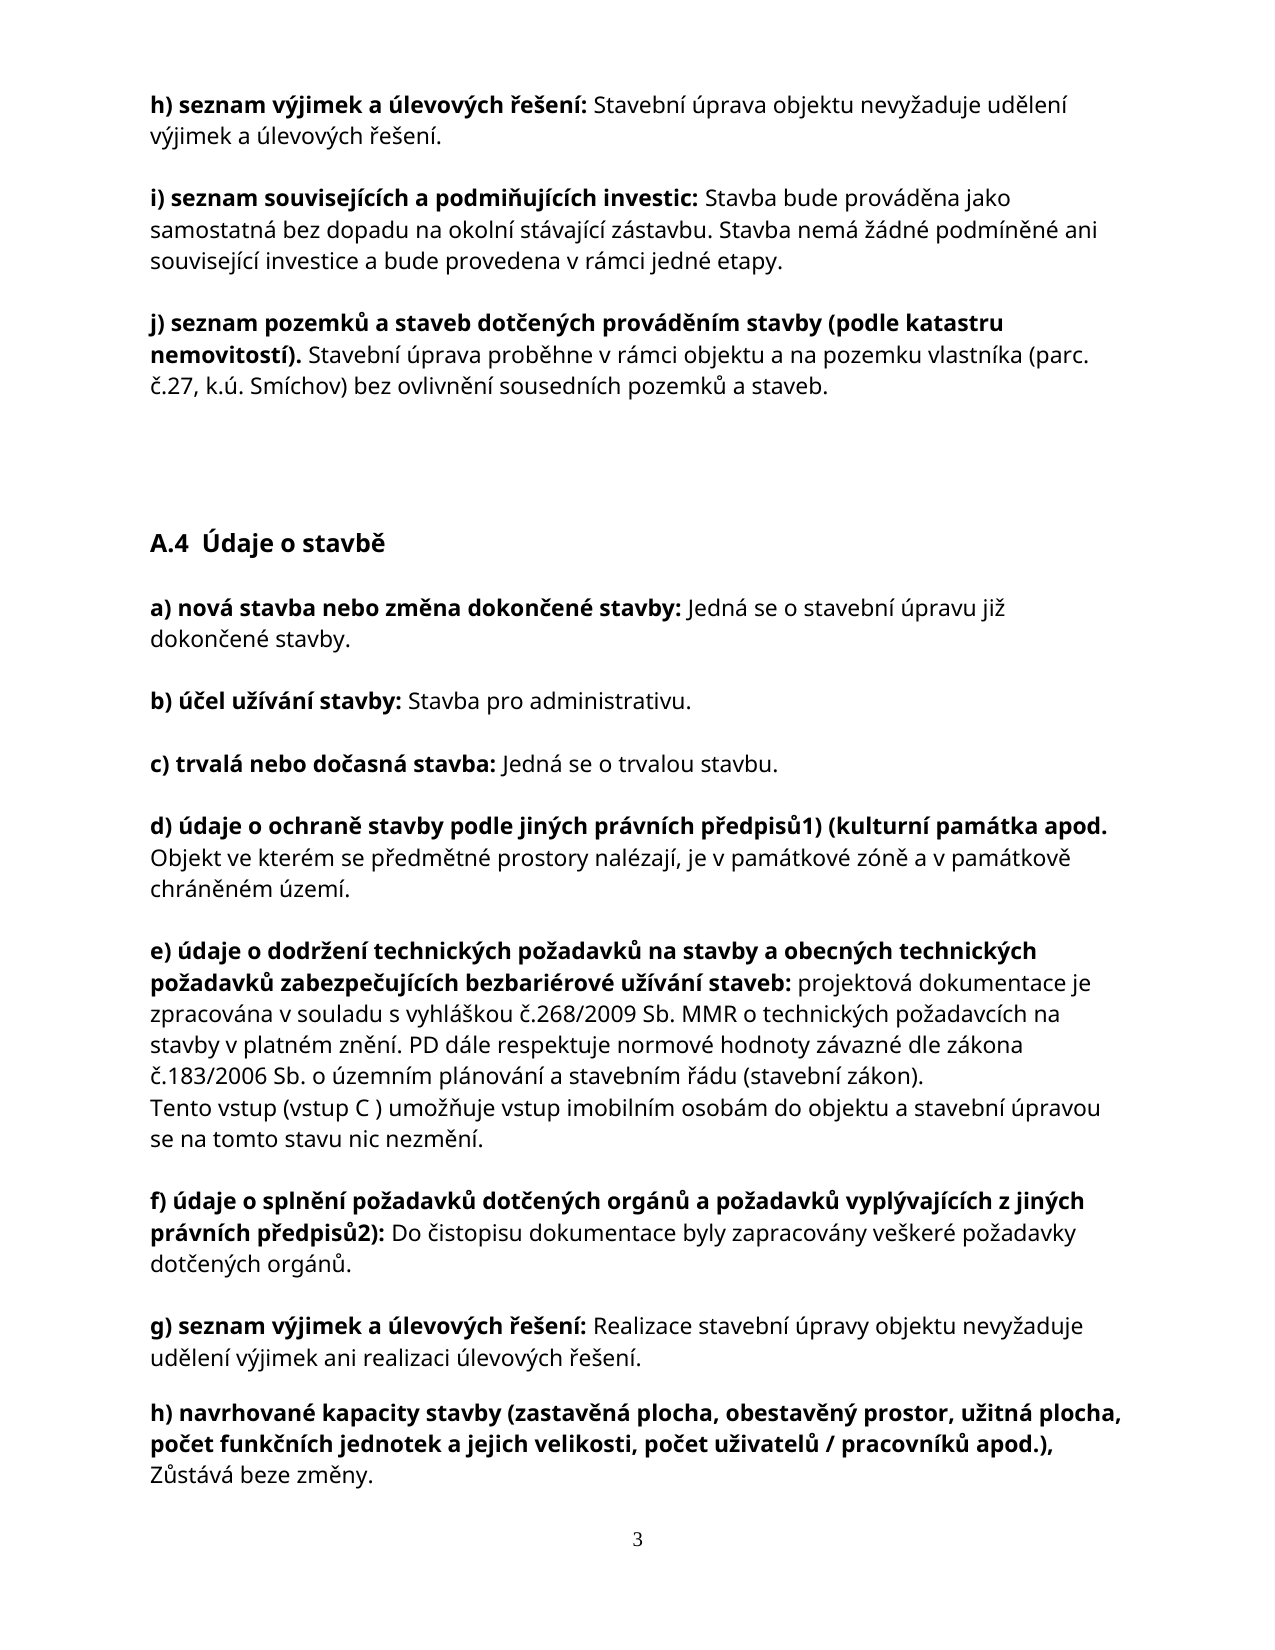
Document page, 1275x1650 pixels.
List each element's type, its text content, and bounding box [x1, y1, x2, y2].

text j) seznam pozemků a staveb dotčených prováděním stavby (podle katastru nemovitostí). Stavební úprava proběhne v rámci objektu a na pozemku vlastníka (parc. č.27, k.ú. Smíchov) bez ovlivnění sousedních pozemků a staveb. [150, 307, 1125, 401]
text d) údaje o ochraně stavby podle jiných právních předpisů1) (kulturní památka apod. Objekt ve kterém se předmětné prostory nalézají, je v památkové zóně a v památkově chráněném území. [150, 810, 1125, 904]
text e) údaje o dodržení technických požadavků na stavby a obecných technických požadavků zabezpečujících bezbariérové užívání staveb: projektová dokumentace je zpracována v souladu s vyhláškou č.268/2009 Sb. MMR o technických požadavcích na stavby v platném znění. PD dále respektuje normové hodnoty závazné dle zákona č.183/2006 Sb. o územním plánování a stavebním řádu (stavební zákon). [150, 935, 1125, 1091]
text i) seznam souvisejících a podmiňujících investic: Stavba bude prováděna jako samostatná bez dopadu na okolní stávající zástavbu. Stavba nemá žádné podmíněné ani související investice a bude provedena v rámci jedné etapy. [150, 182, 1125, 276]
text Tento vstup (vstup C ) umožňuje vstup imobilním osobám do objektu a stavební úpravou se na tomto stavu nic nezmění. [150, 1091, 1125, 1154]
text a) nová stavba nebo změna dokončené stavby: Jedná se o stavební úpravu již dokončené stavby. [150, 591, 1125, 654]
text h) navrhované kapacity stavby (zastavěná plocha, obestavěný prostor, užitná plocha, počet funkčních jednotek a jejich velikosti, počet uživatelů / pracovníků apod.), [150, 1397, 1125, 1459]
text A.4 Údaje o stavbě [150, 526, 1125, 560]
text f) údaje o splnění požadavků dotčených orgánů a požadavků vyplývajících z jiných právních předpisů2): Do čistopisu dokumentace byly zapracovány veškeré požadavky dotčených orgánů. [150, 1185, 1125, 1279]
text Zůstává beze změny. [150, 1459, 1125, 1490]
text g) seznam výjimek a úlevových řešení: Realizace stavební úpravy objektu nevyžaduje udělení výjimek ani realizaci úlevových řešení. [150, 1310, 1125, 1373]
text b) účel užívání stavby: Stavba pro administrativu. [150, 685, 1125, 716]
text h) seznam výjimek a úlevových řešení: Stavební úprava objektu nevyžaduje udělení výjimek a úlevových řešení. [150, 89, 1125, 151]
text c) trvalá nebo dočasná stavba: Jedná se o trvalou stavbu. [150, 748, 1125, 779]
